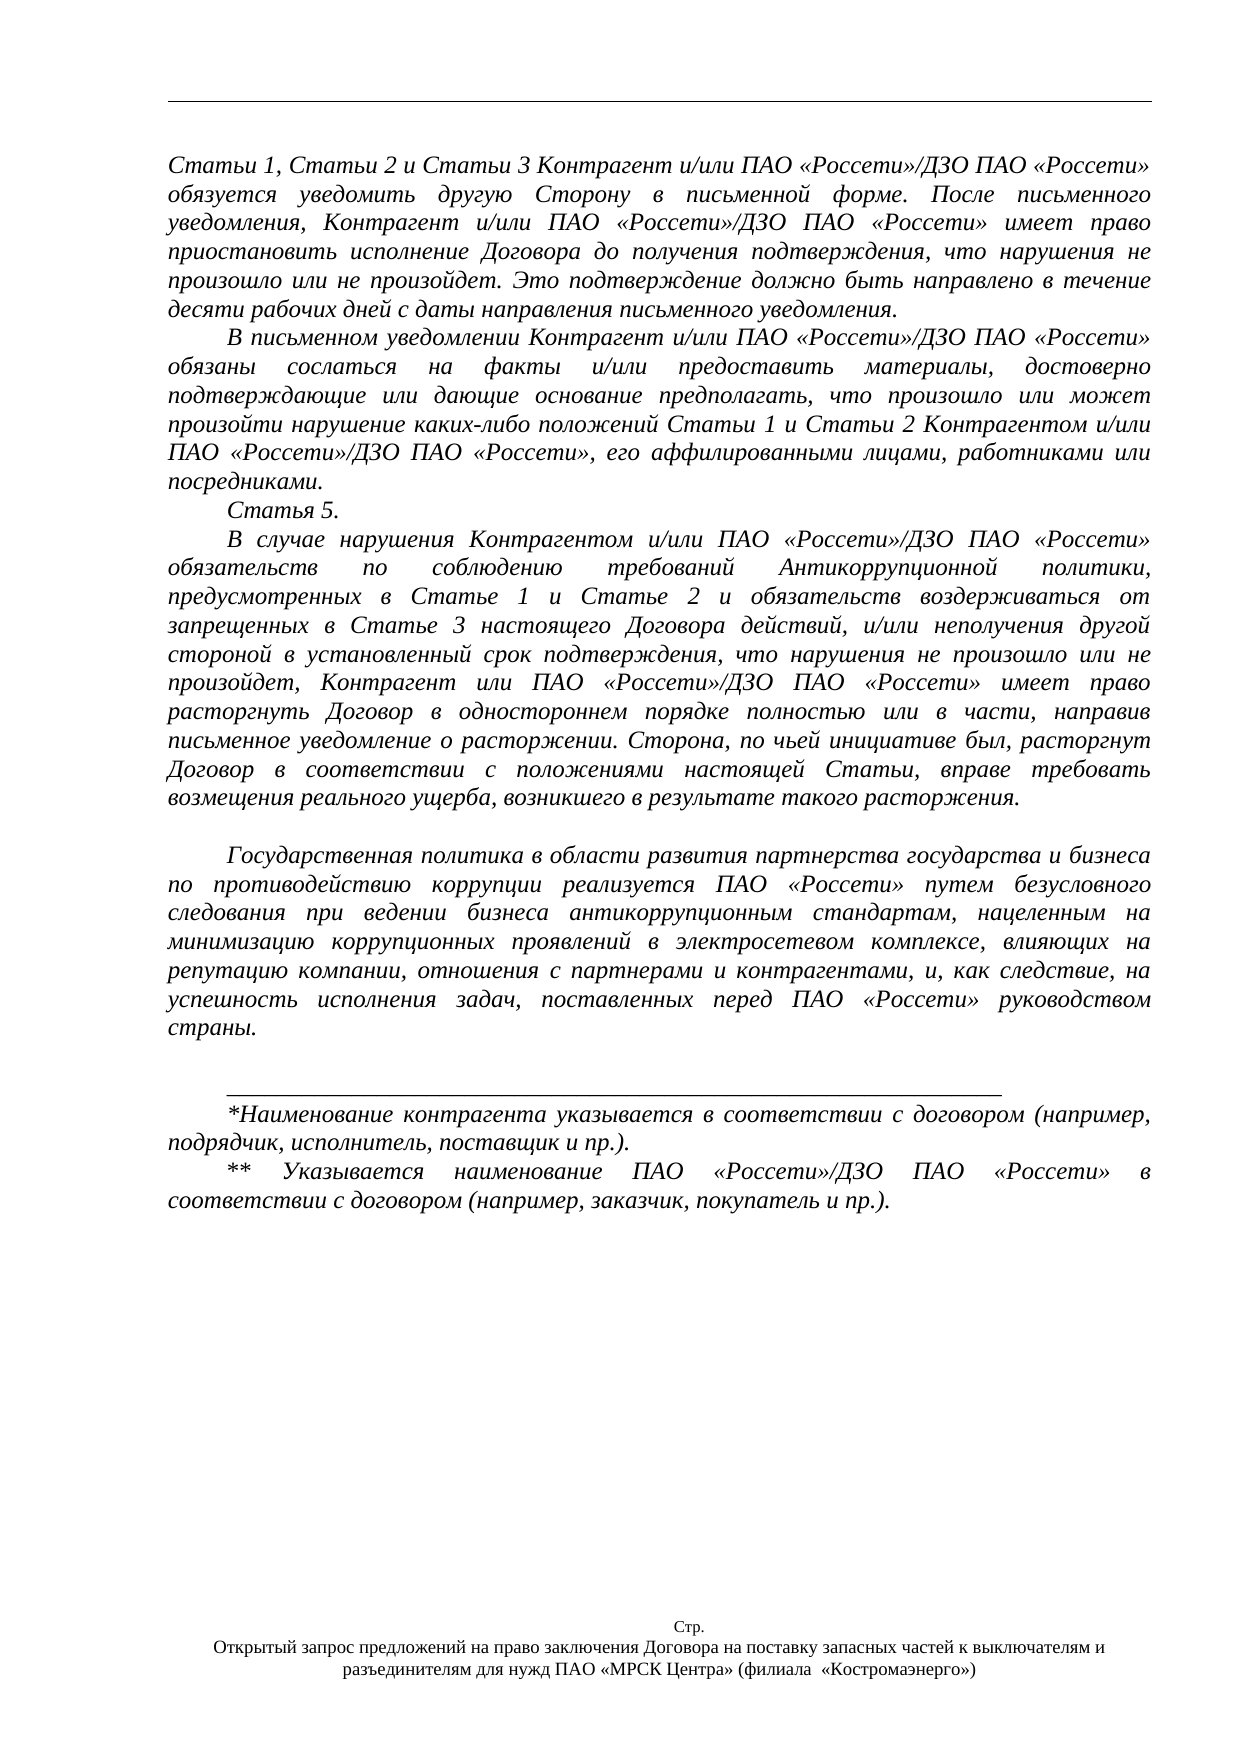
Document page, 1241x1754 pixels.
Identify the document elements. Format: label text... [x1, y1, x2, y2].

text В письменном уведомлении Контрагент и/или ПАО «Россети»/ДЗО ПАО «Россети» обязаны сослаться на факты и/или предоставить материалы, достоверно подтверждающие или дающие основание предполагать, что произошло или может произойти нарушение каких-либо положений Статьи 1 и Статьи 2 Контрагентом и/или ПАО «Россети»/ДЗО ПАО «Россети», его аффилированными лицами, работниками или посредниками. [168, 322, 1152, 495]
text Государственная политика в области развития партнерства государства и бизнеса по противодействию коррупции реализуется ПАО «Россети» путем безусловного следования при ведении бизнеса антикоррупционным стандартам, нацеленным на минимизацию коррупционных проявлений в электросетевом комплексе, влияющих на репутацию компании, отношения с партнерами и контрагентами, и, как следствие, на успешность исполнения задач, поставленных перед ПАО «Россети» руководством страны. [168, 840, 1152, 1041]
text Статья 5. [168, 495, 1152, 524]
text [168, 150, 1152, 322]
text *Наименование контрагента указывается в соответствии с договором (например, подрядчик, исполнитель, поставщик и пр.). [168, 1099, 1152, 1156]
text ______________________________________________________________ [168, 1070, 1152, 1099]
text ** Указывается наименование ПАО «Россети»/ДЗО ПАО «Россети» в соответствии с договором (например, заказчик, покупатель и пр.). [168, 1156, 1152, 1214]
text В случае нарушения Контрагентом и/или ПАО «Россети»/ДЗО ПАО «Россети» обязательств по соблюдению требований Антикоррупционной политики, предусмотренных в Статье 1 и Статье 2 и обязательств воздерживаться от запрещенных в Статье 3 настоящего Договора действий, и/или неполучения другой стороной в установленный срок подтверждения, что нарушения не произошло или не произойдет, Контрагент или ПАО «Россети»/ДЗО ПАО «Россети» имеет право расторгнуть Договор в одностороннем порядке полностью или в части, направив письменное уведомление о расторжении. Сторона, по чьей инициативе был, расторгнут Договор в соответствии с положениями настоящей Статьи, вправе требовать возмещения реального ущерба, возникшего в результате такого расторжения. [168, 524, 1152, 811]
